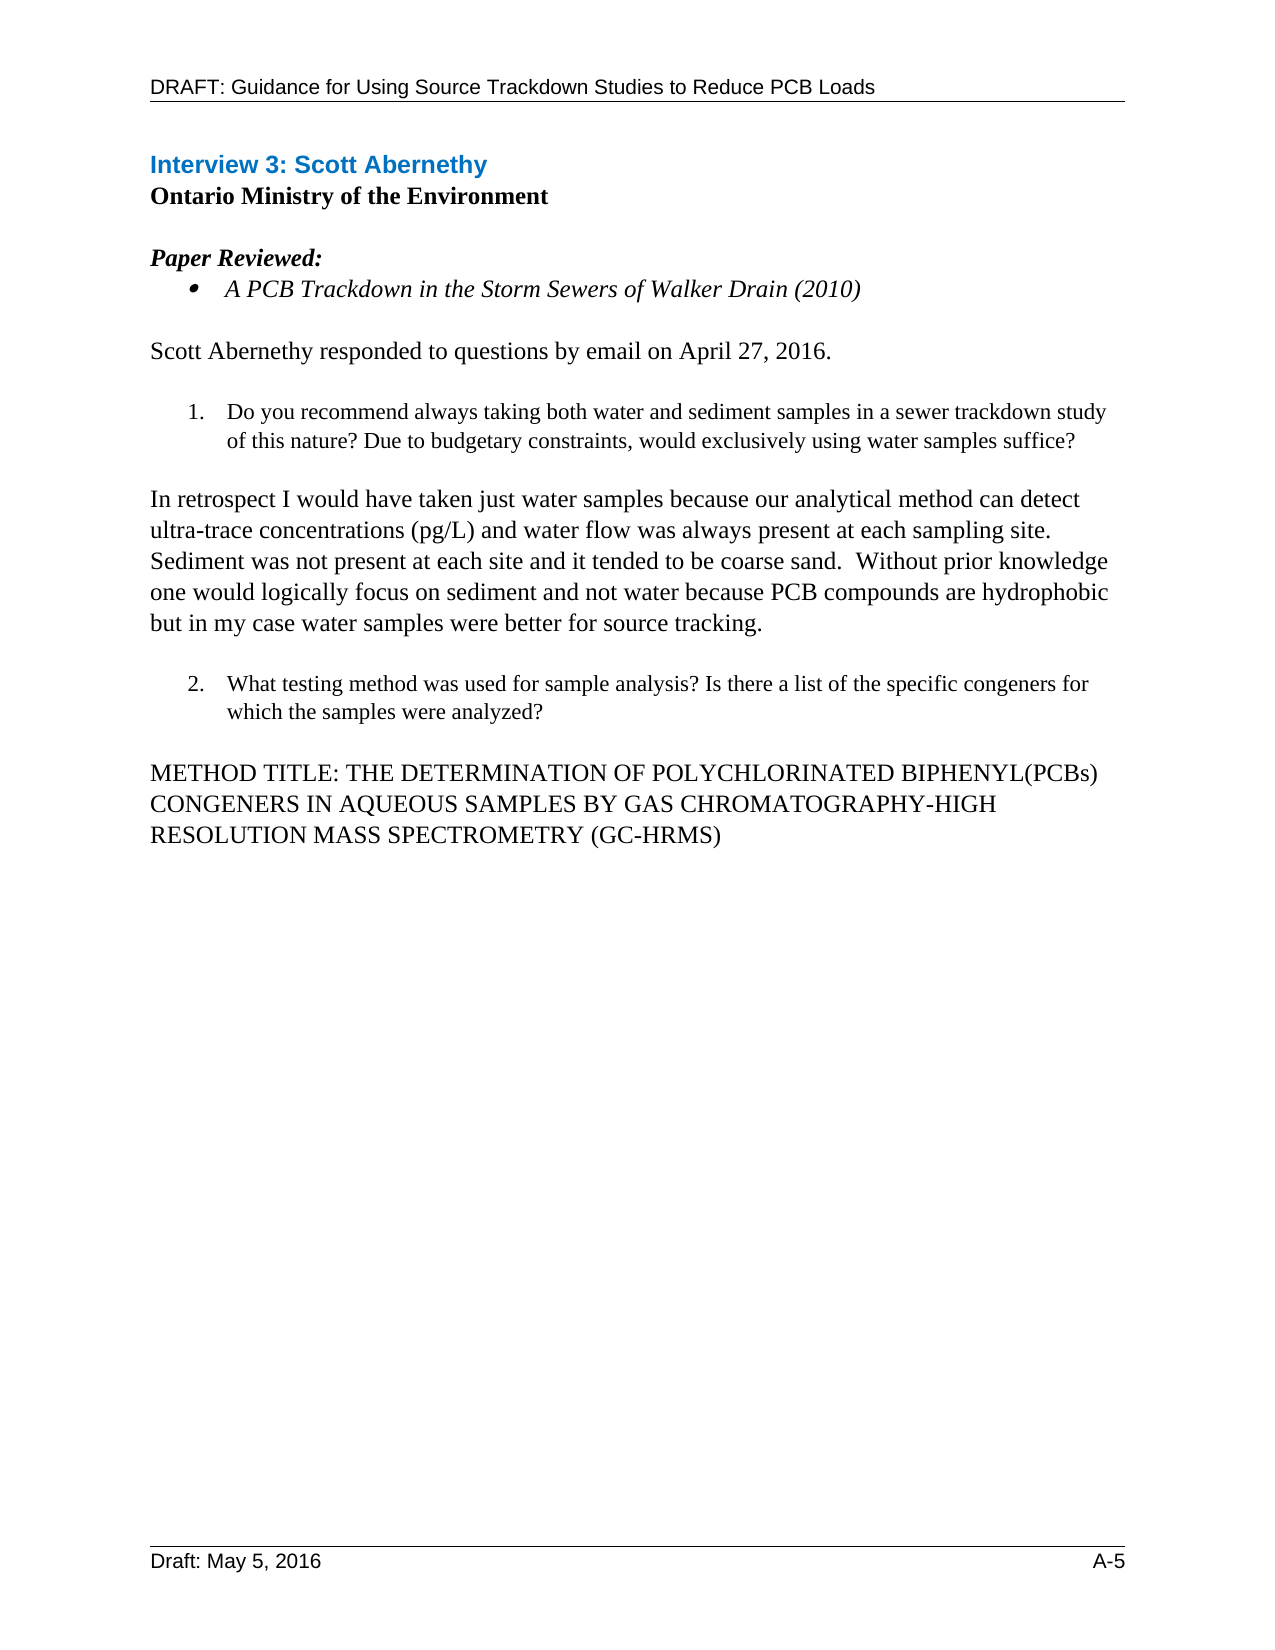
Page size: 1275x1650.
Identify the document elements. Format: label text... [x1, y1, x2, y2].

text METHOD TITLE: THE DETERMINATION OF POLYCHLORINATED BIPHENYL(PCBs) [150, 758, 1125, 787]
subtitle Interview 3: Scott Abernethy [150, 150, 1125, 179]
text Paper Reviewed: [150, 243, 1125, 272]
list A PCB Trackdown in the Storm Sewers of Walker Drain (2010) [187, 274, 1125, 303]
text In retrospect I would have taken just water samples because our analytical method can detect ultra-trace concentrations (pg/L) and water flow was always present at each sampling site. Sediment was not present at each site and it tended to be coarse sand. Without prior knowledge one would logically focus on sediment and not water because PCB compounds are hydrophobic but in my case water samples were better for source tracking. [150, 484, 1125, 637]
list What testing method was used for sample analysis? Is there a list of the specific congeners for which the samples were analyzed? [187, 670, 1125, 725]
text CONGENERS IN AQUEOUS SAMPLES BY GAS CHROMATOGRAPHY-HIGH [150, 789, 1125, 818]
text Scott Abernethy responded to questions by email on April 27, 2016. [150, 336, 1125, 365]
text Ontario Ministry of the Environment [150, 181, 1125, 210]
text RESOLUTION MASS SPECTROMETRY (GC-HRMS) [150, 820, 1125, 849]
list Do you recommend always taking both water and sediment samples in a sewer trackdown study of this nature? Due to budgetary constraints, would exclusively using water samples suffice? [187, 398, 1125, 453]
